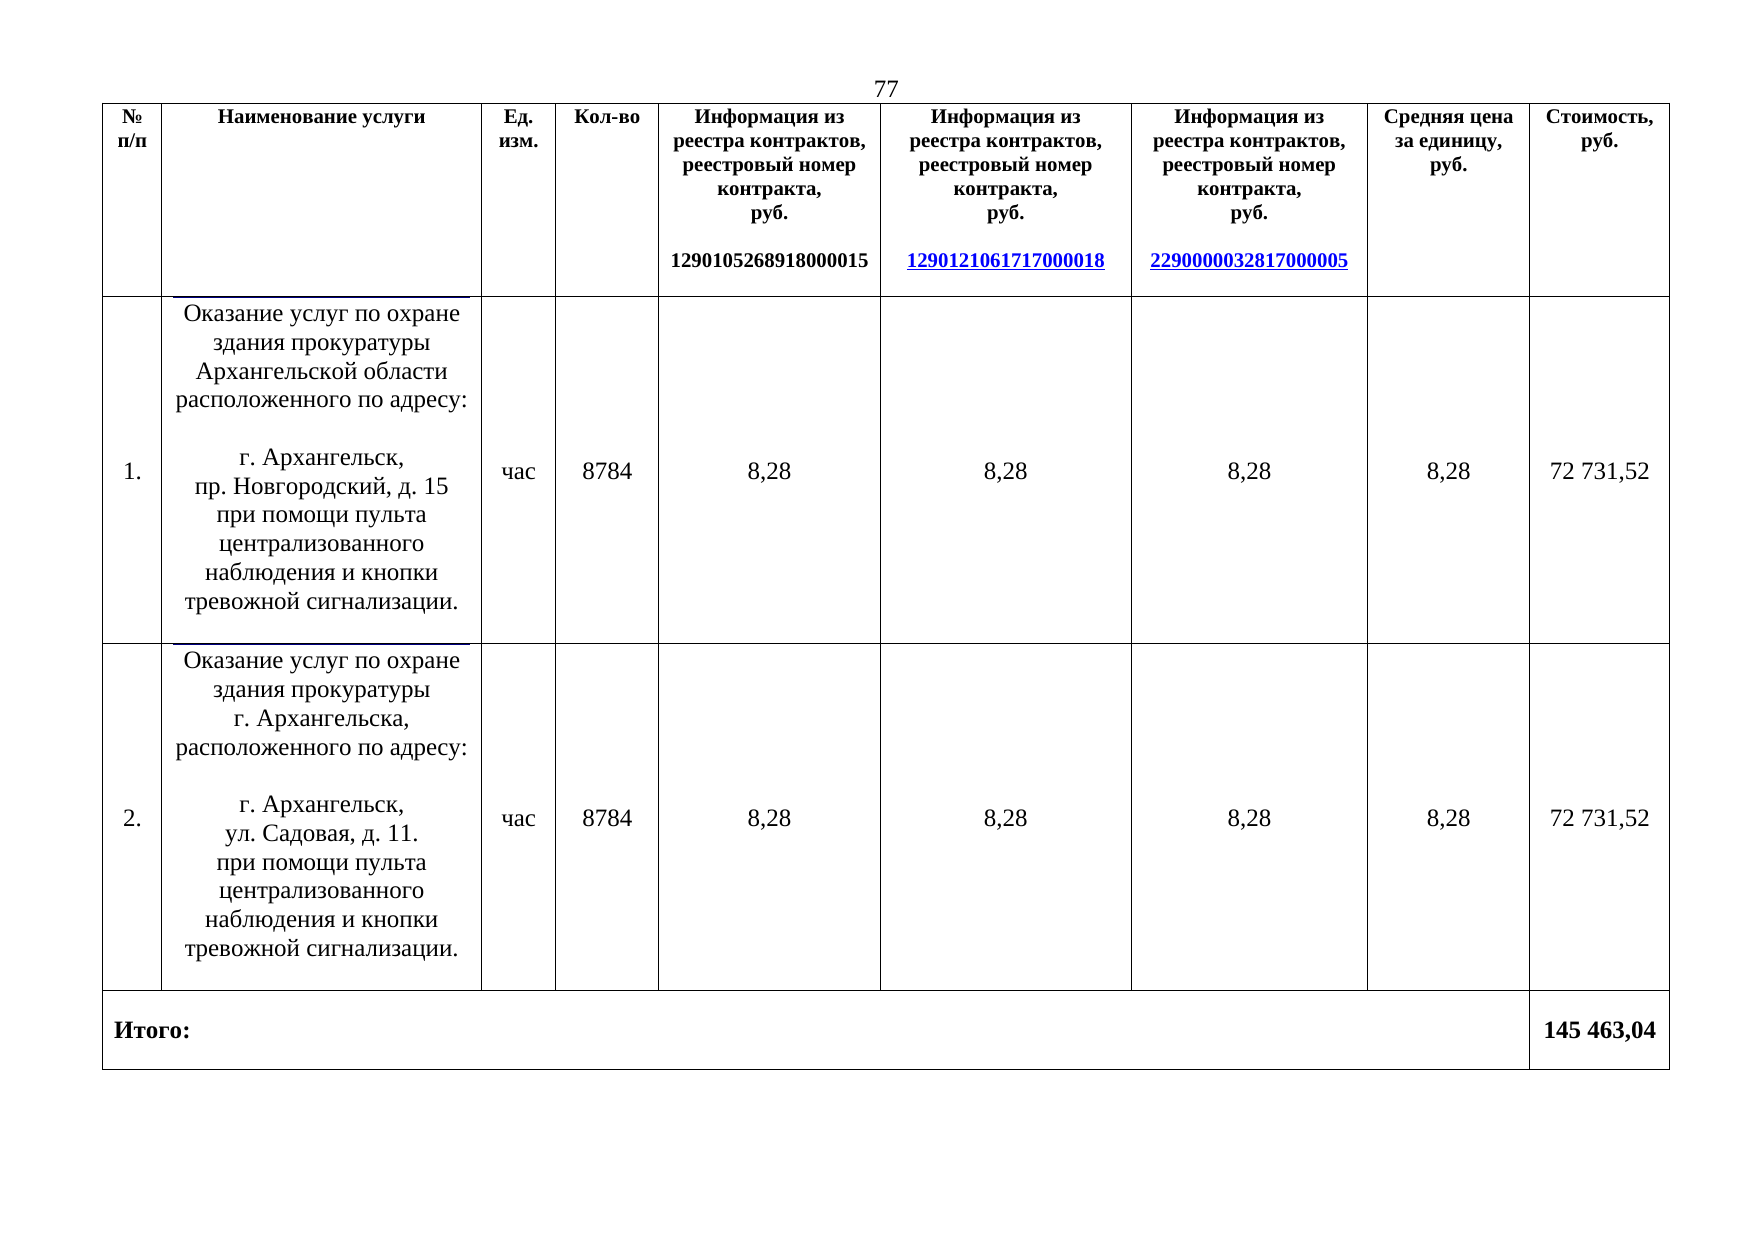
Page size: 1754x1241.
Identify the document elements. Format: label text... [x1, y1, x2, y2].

table_cell 8,28 [1132, 644, 1367, 990]
table_cell 8,28 [1368, 297, 1529, 643]
table_cell 72 731,52 [1530, 644, 1669, 990]
table_header Ед. изм. [482, 104, 555, 296]
table_cell 8,28 [1132, 297, 1367, 643]
table_cell Оказание услуг по охране здания прокуратуры г. Архангельска, расположенного по адресу: г. Архангельск, ул. Садовая, д. 11. при помощи пульта централизованного наблюдения и кнопки тревожной сигнализации. [162, 644, 481, 990]
table_header Стоимость, руб. [1530, 104, 1669, 296]
table_cell час [482, 644, 555, 990]
table_header № п/п [103, 104, 161, 296]
table_cell Оказание услуг по охране здания прокуратуры Архангельской области расположенного по адресу: г. Архангельск, пр. Новгородский, д. 15 при помощи пульта централизованного наблюдения и кнопки тревожной сигнализации. [162, 297, 481, 643]
table_cell 2. [103, 644, 161, 990]
table_cell 8,28 [881, 297, 1131, 643]
table_header Наименование услуги [162, 104, 481, 296]
table_cell 1. [103, 297, 161, 643]
table_cell 8,28 [659, 297, 880, 643]
table_header Информация из реестра контрактов, реестровый номер контракта, руб. 2290000032817000005 [1132, 104, 1367, 296]
table_cell 8,28 [881, 644, 1131, 990]
table_cell 72 731,52 [1530, 297, 1669, 643]
table_cell 8,28 [659, 644, 880, 990]
table_header Информация из реестра контрактов, реестровый номер контракта, руб. 1290105268918000015 [659, 104, 880, 296]
table_header Информация из реестра контрактов, реестровый номер контракта, руб. 1290121061717000018 [881, 104, 1131, 296]
table_cell час [482, 297, 555, 643]
table_cell Итого: [103, 991, 1529, 1068]
table_cell 145 463,04 [1530, 991, 1669, 1068]
table_cell 8784 [556, 644, 658, 990]
table_header Кол-во [556, 104, 658, 296]
table_cell 8784 [556, 297, 658, 643]
table_cell 8,28 [1368, 644, 1529, 990]
table_header Средняя цена за единицу, руб. [1368, 104, 1529, 296]
